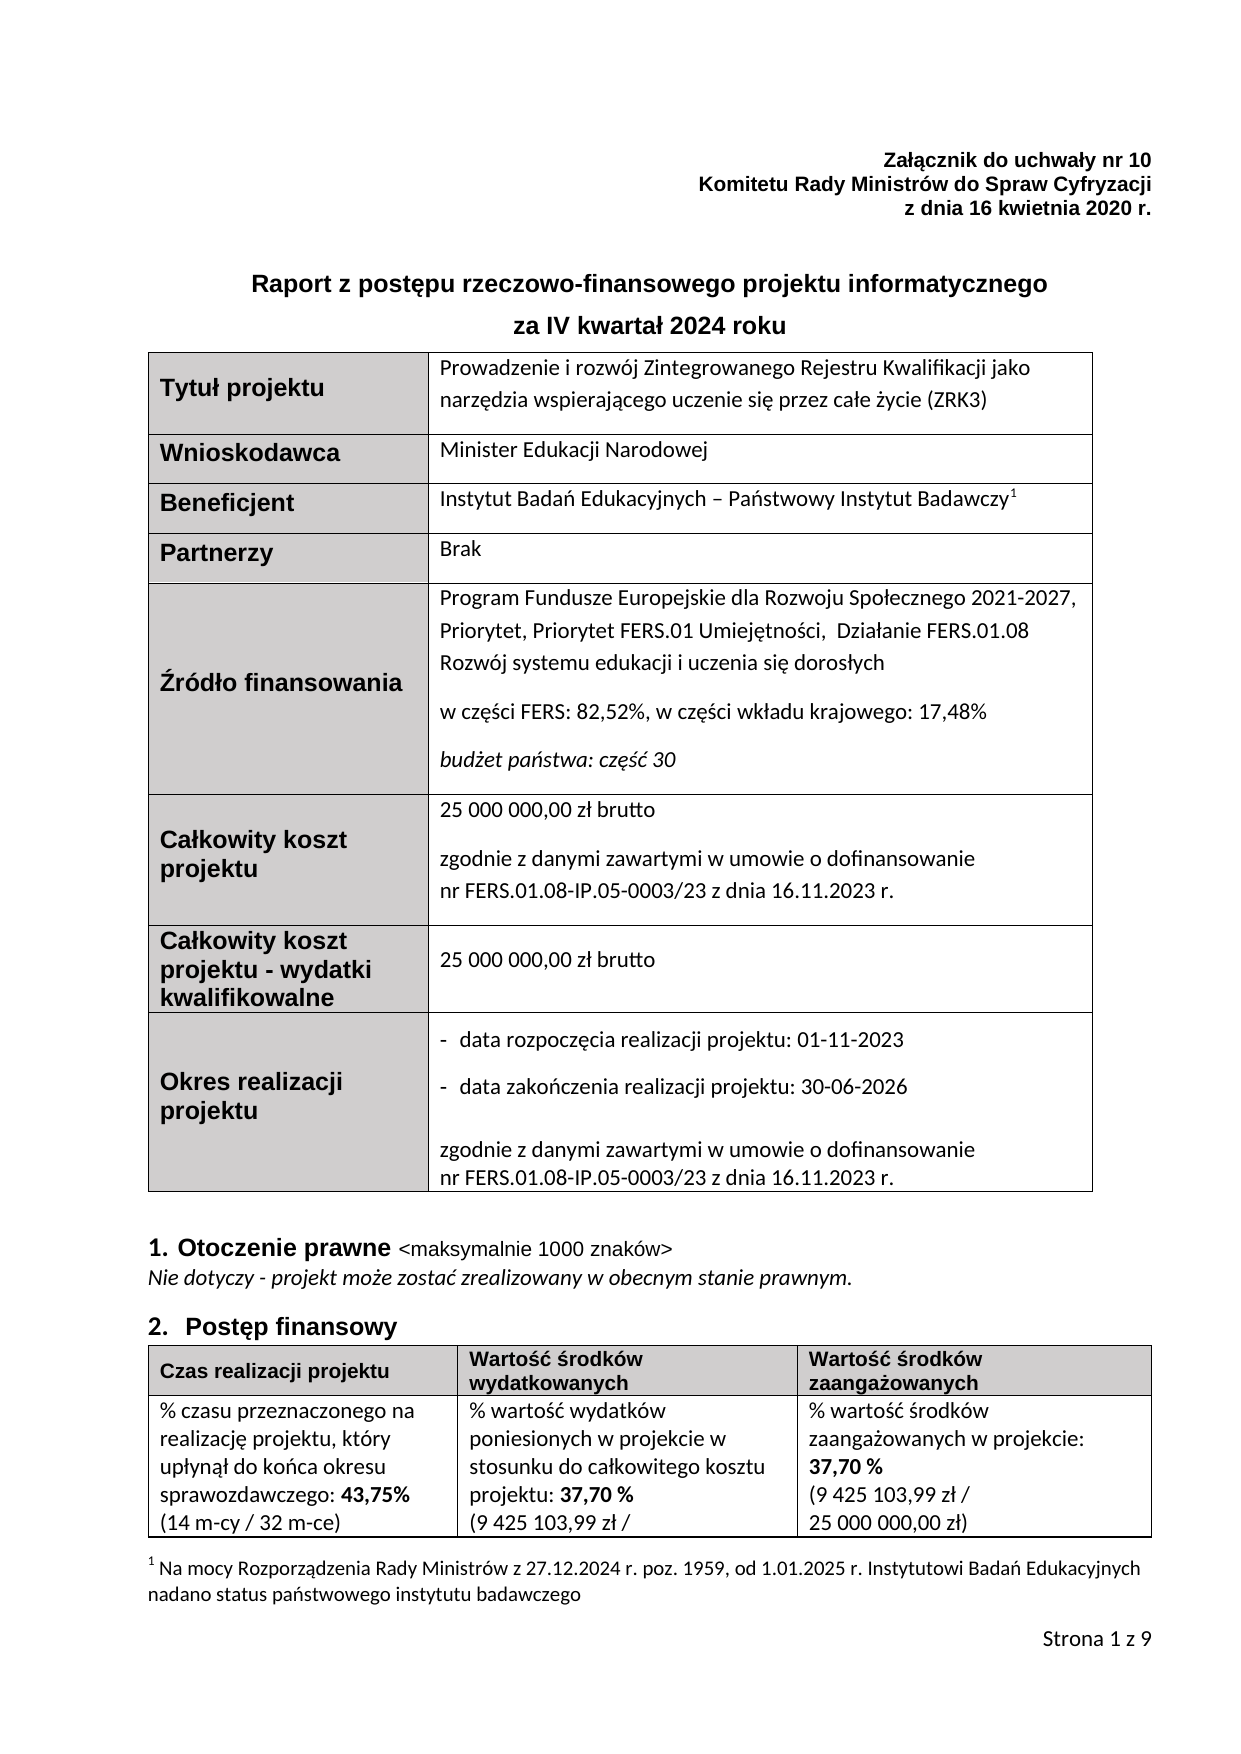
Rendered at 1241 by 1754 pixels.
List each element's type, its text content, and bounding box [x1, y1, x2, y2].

table_cell Całkowity koszt projektu [149, 795, 428, 925]
table_cell Okres realizacji projektu [149, 1013, 428, 1191]
table_cell Całkowity koszt projektu - wydatki kwalifikowalne [149, 926, 428, 1012]
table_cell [458, 1396, 797, 1536]
table_header Czas realizacji projektu [149, 1346, 457, 1395]
table_cell Wnioskodawca [149, 435, 428, 483]
table_cell Brak [429, 534, 1092, 582]
table_cell data rozpoczęcia realizacji projektu: 01-11-2023 data zakończenia realizacji projektu: 30-06-2026 zgodnie z danymi zawartymi w umowie o dofinansowanie nr FERS.01.08-IP.05-0003/23 z dnia 16.11.2023 r. [429, 1013, 1092, 1191]
table_cell 25 000 000,00 zł brutto [429, 926, 1092, 1012]
subtitle Raport z postępu rzeczowo-finansowego projektu informatycznego [148, 269, 1152, 298]
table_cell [798, 1396, 1151, 1536]
table_cell 25 000 000,00 zł brutto zgodnie z danymi zawartymi w umowie o dofinansowanie nr FERS.01.08-IP.05-0003/23 z dnia 16.11.2023 r. [429, 795, 1092, 925]
table_cell Instytut Badań Edukacyjnych – Państwowy Instytut Badawczy [429, 484, 1092, 533]
subtitle Otoczenie prawne <maksymalnie 1000 znaków> [148, 1230, 1122, 1263]
subtitle za IV kwartał 2024 roku [148, 311, 1152, 339]
table_cell Minister Edukacji Narodowej [429, 435, 1092, 483]
text Komitetu Rady Ministrów do Spraw Cyfryzacji [148, 172, 1152, 196]
subtitle Postęp finansowy [148, 1309, 1152, 1343]
table_cell Program Fundusze Europejskie dla Rozwoju Społecznego 2021-2027, Priorytet, Priorytet FERS.01 Umiejętności, Działanie FERS.01.08 Rozwój systemu edukacji i uczenia się dorosłych w części FERS: 82,52%, w części wkładu krajowego: 17,48% budżet państwa: część 30 [429, 584, 1092, 794]
table_cell Partnerzy [149, 534, 428, 582]
text Nie dotyczy - projekt może zostać zrealizowany w obecnym stanie prawnym. [148, 1263, 1152, 1291]
table_header Wartość środków wydatkowanych [458, 1346, 797, 1395]
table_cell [149, 1396, 457, 1536]
text Załącznik do uchwały nr 10 [148, 148, 1152, 172]
table_cell Beneficjent [149, 484, 428, 533]
table_header Prowadzenie i rozwój Zintegrowanego Rejestru Kwalifikacji jako narzędzia wspierającego uczenie się przez całe życie (ZRK3) [429, 353, 1092, 434]
table_header Tytuł projektu [149, 353, 428, 434]
table_header Wartość środków zaangażowanych [798, 1346, 1151, 1395]
text z dnia 16 kwietnia 2020 r. [148, 196, 1152, 219]
table_cell Źródło finansowania [149, 584, 428, 794]
